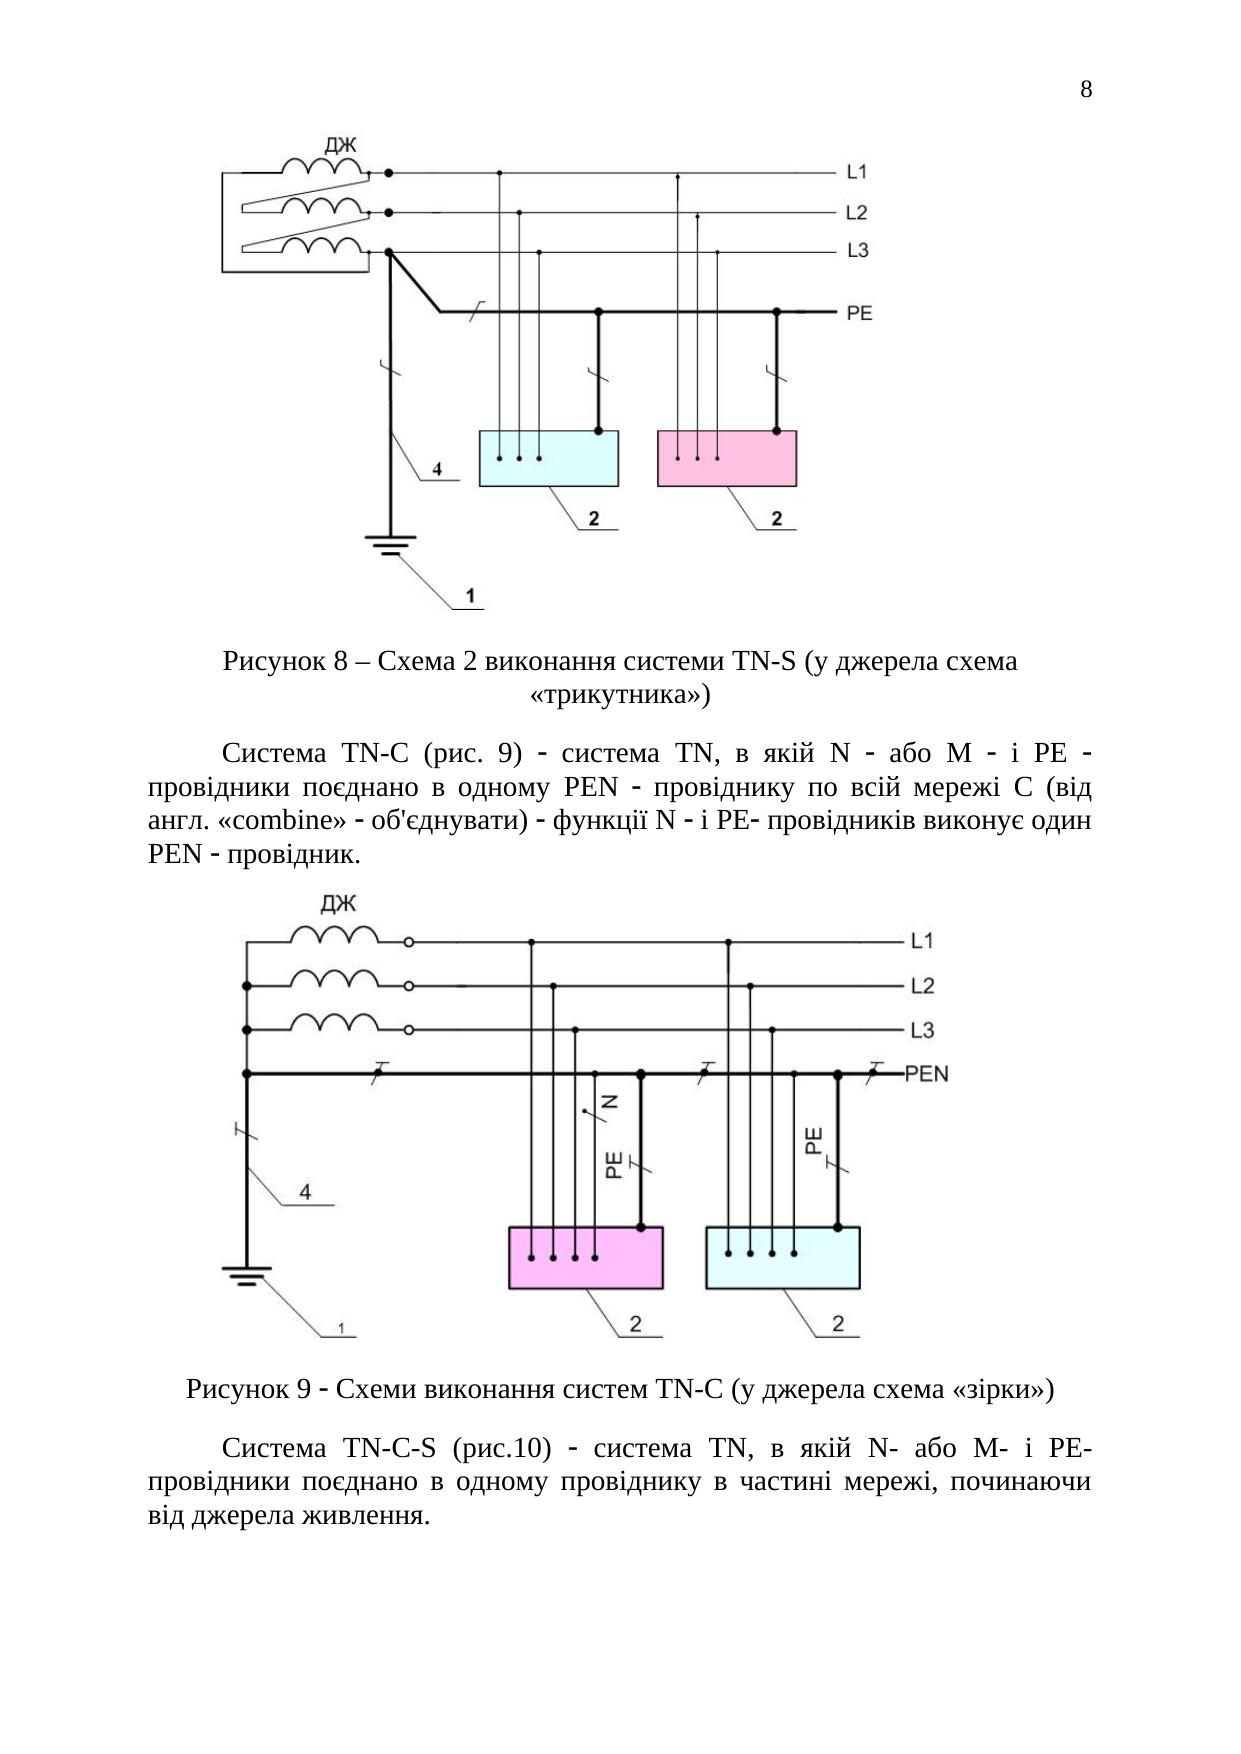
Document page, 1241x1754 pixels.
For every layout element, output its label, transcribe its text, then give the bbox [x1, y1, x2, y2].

picture [221, 888, 949, 1338]
text Рисунок 8 – Схема 2 виконання системи TN-S (у джерела схема «трикутника») [148, 643, 1092, 710]
text Система TN-C-S (рис.10) система TN, в якій N- або М- і РЕ-провідники поєднано в одному провіднику в частині мережі, починаючи від джерела живлення. [148, 1430, 1092, 1530]
picture [221, 131, 874, 610]
text Рисунок 9 Схеми виконання систем TN-С (у джерела схема «зірки») [148, 1371, 1092, 1405]
text Система TN-C (рис. 9) система TN, в якій N або М і РЕ провідники поєднано в одному PEN провіднику по всій мережі С (від англ. «combine» об'єднувати) функції N і РЕ провідників виконує один РЕN провідник. [148, 735, 1092, 870]
